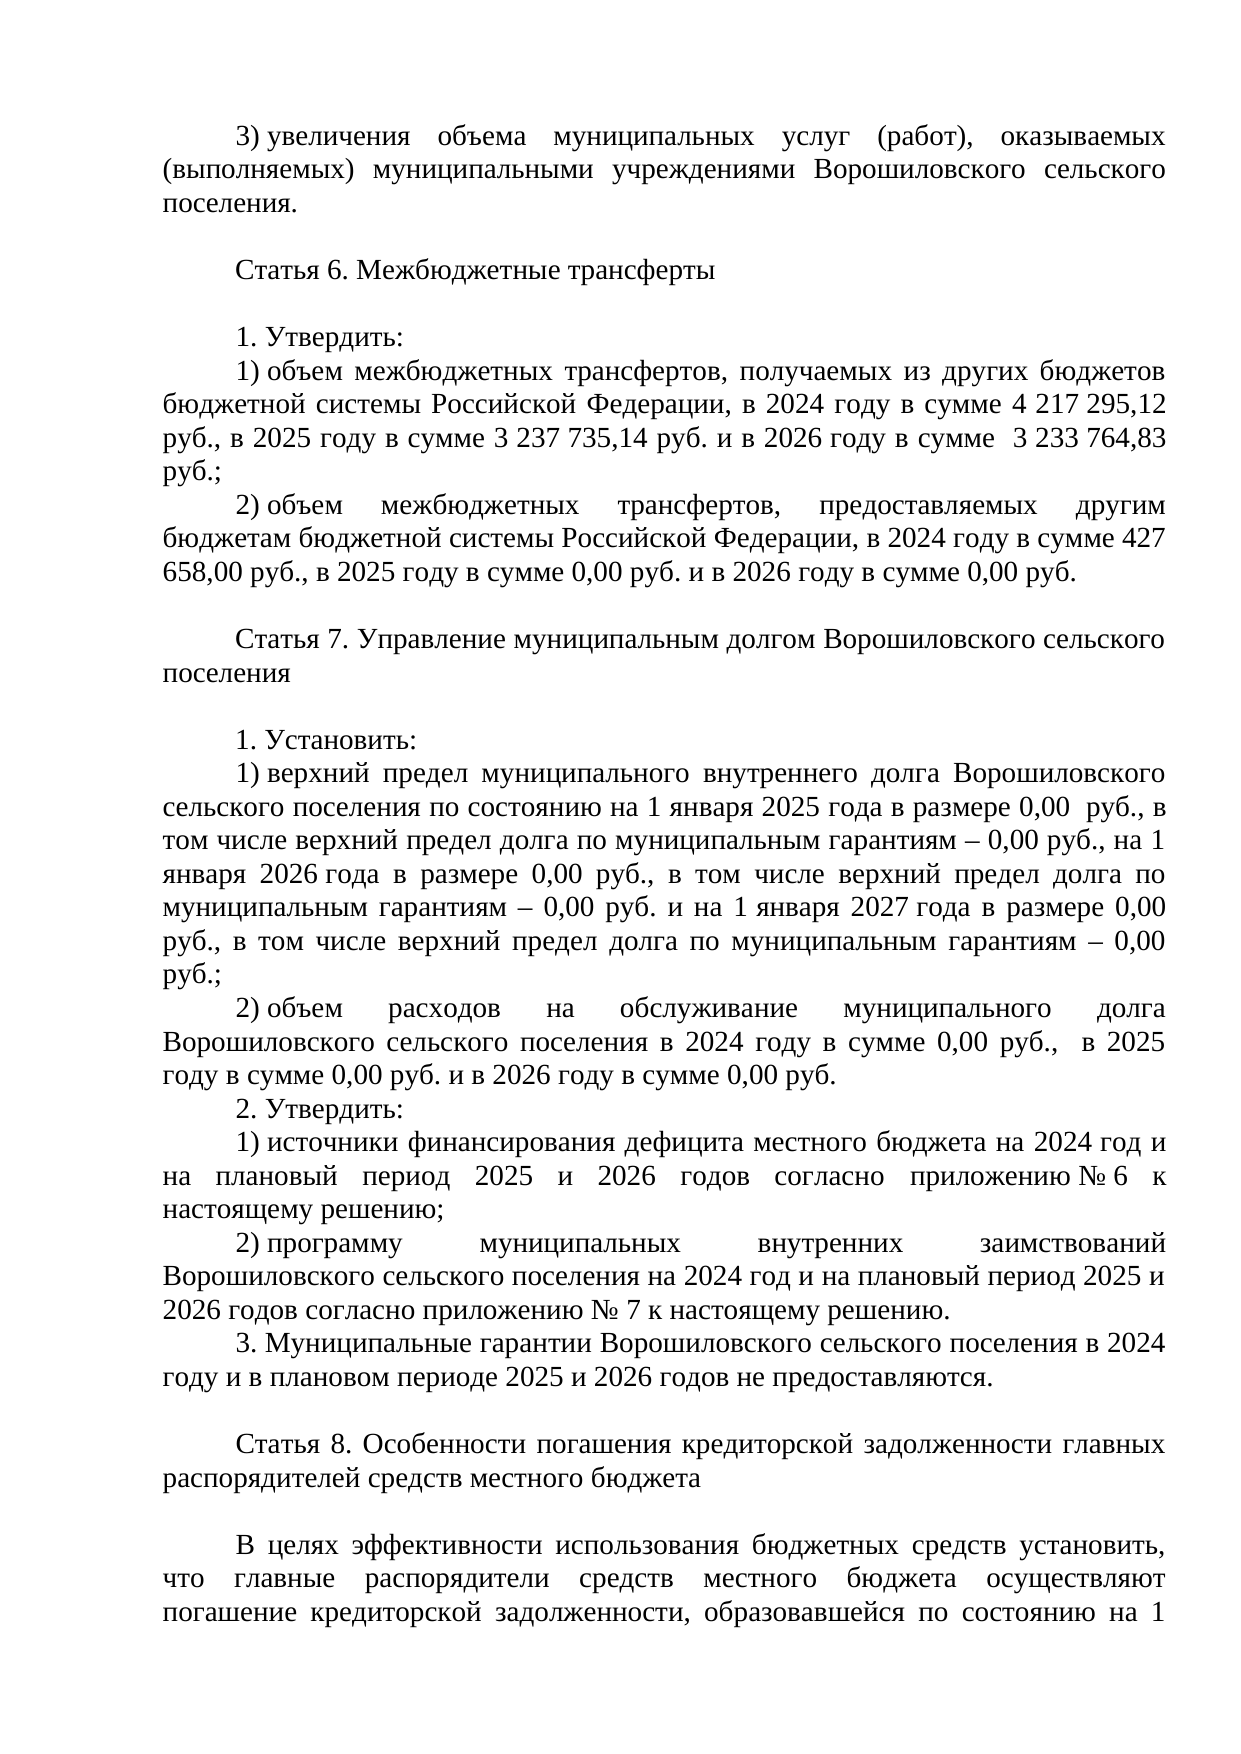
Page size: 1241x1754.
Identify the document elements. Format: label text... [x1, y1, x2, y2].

text 1. Утвердить: [162, 319, 1166, 353]
text 2) объем расходов на обслуживание муниципального долга Ворошиловского сельского поселения в 2024 году в сумме 0,00 руб., в 2025 году в сумме 0,00 руб. и в 2026 году в сумме 0,00 руб. [162, 990, 1166, 1091]
text 1) верхний предел муниципального внутреннего долга Ворошиловского сельского поселения по состоянию на 1 января 2025 года в размере 0,00 руб., в том числе верхний предел долга по муниципальным гарантиям – 0,00 руб., на 1 января 2026 года в размере 0,00 руб., в том числе верхний предел долга по муниципальным гарантиям – 0,00 руб. и на 1 января 2027 года в размере 0,00 руб., в том числе верхний предел долга по муниципальным гарантиям – 0,00 руб.; [162, 755, 1166, 990]
text 2) объем межбюджетных трансфертов, предоставляемых другим бюджетам бюджетной системы Российской Федерации, в 2024 году в сумме 427 658,00 руб., в 2025 году в сумме 0,00 руб. и в 2026 году в сумме 0,00 руб. [162, 487, 1166, 588]
text 1) источники финансирования дефицита местного бюджета на 2024 год и на плановый период 2025 и 2026 годов согласно приложению № 6 к настоящему решению; [162, 1124, 1166, 1225]
text Статья 8. Особенности погашения кредиторской задолженности главных распорядителей средств местного бюджета [162, 1426, 1166, 1493]
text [162, 1527, 1166, 1627]
text 1. Установить: [162, 722, 1166, 755]
text 3) увеличения объема муниципальных услуг (работ), оказываемых (выполняемых) муниципальными учреждениями Ворошиловского сельского поселения. [162, 118, 1166, 219]
text Статья 7. Управление муниципальным долгом Ворошиловского сельского поселения [162, 621, 1166, 688]
text 3. Муниципальные гарантии Ворошиловского сельского поселения в 2024 году и в плановом периоде 2025 и 2026 годов не предоставляются. [162, 1326, 1166, 1393]
text 1) объем межбюджетных трансфертов, получаемых из других бюджетов бюджетной системы Российской Федерации, в 2024 году в сумме 4 217 295,12 руб., в 2025 году в сумме 3 237 735,14 руб. и в 2026 году в сумме 3 233 764,83 руб.; [162, 353, 1166, 487]
text Статья 6. Межбюджетные трансферты [162, 252, 1166, 286]
text 2. Утвердить: [162, 1091, 1166, 1124]
text 2) программу муниципальных внутренних заимствований Ворошиловского сельского поселения на 2024 год и на плановый период 2025 и 2026 годов согласно приложению № 7 к настоящему решению. [162, 1225, 1166, 1326]
